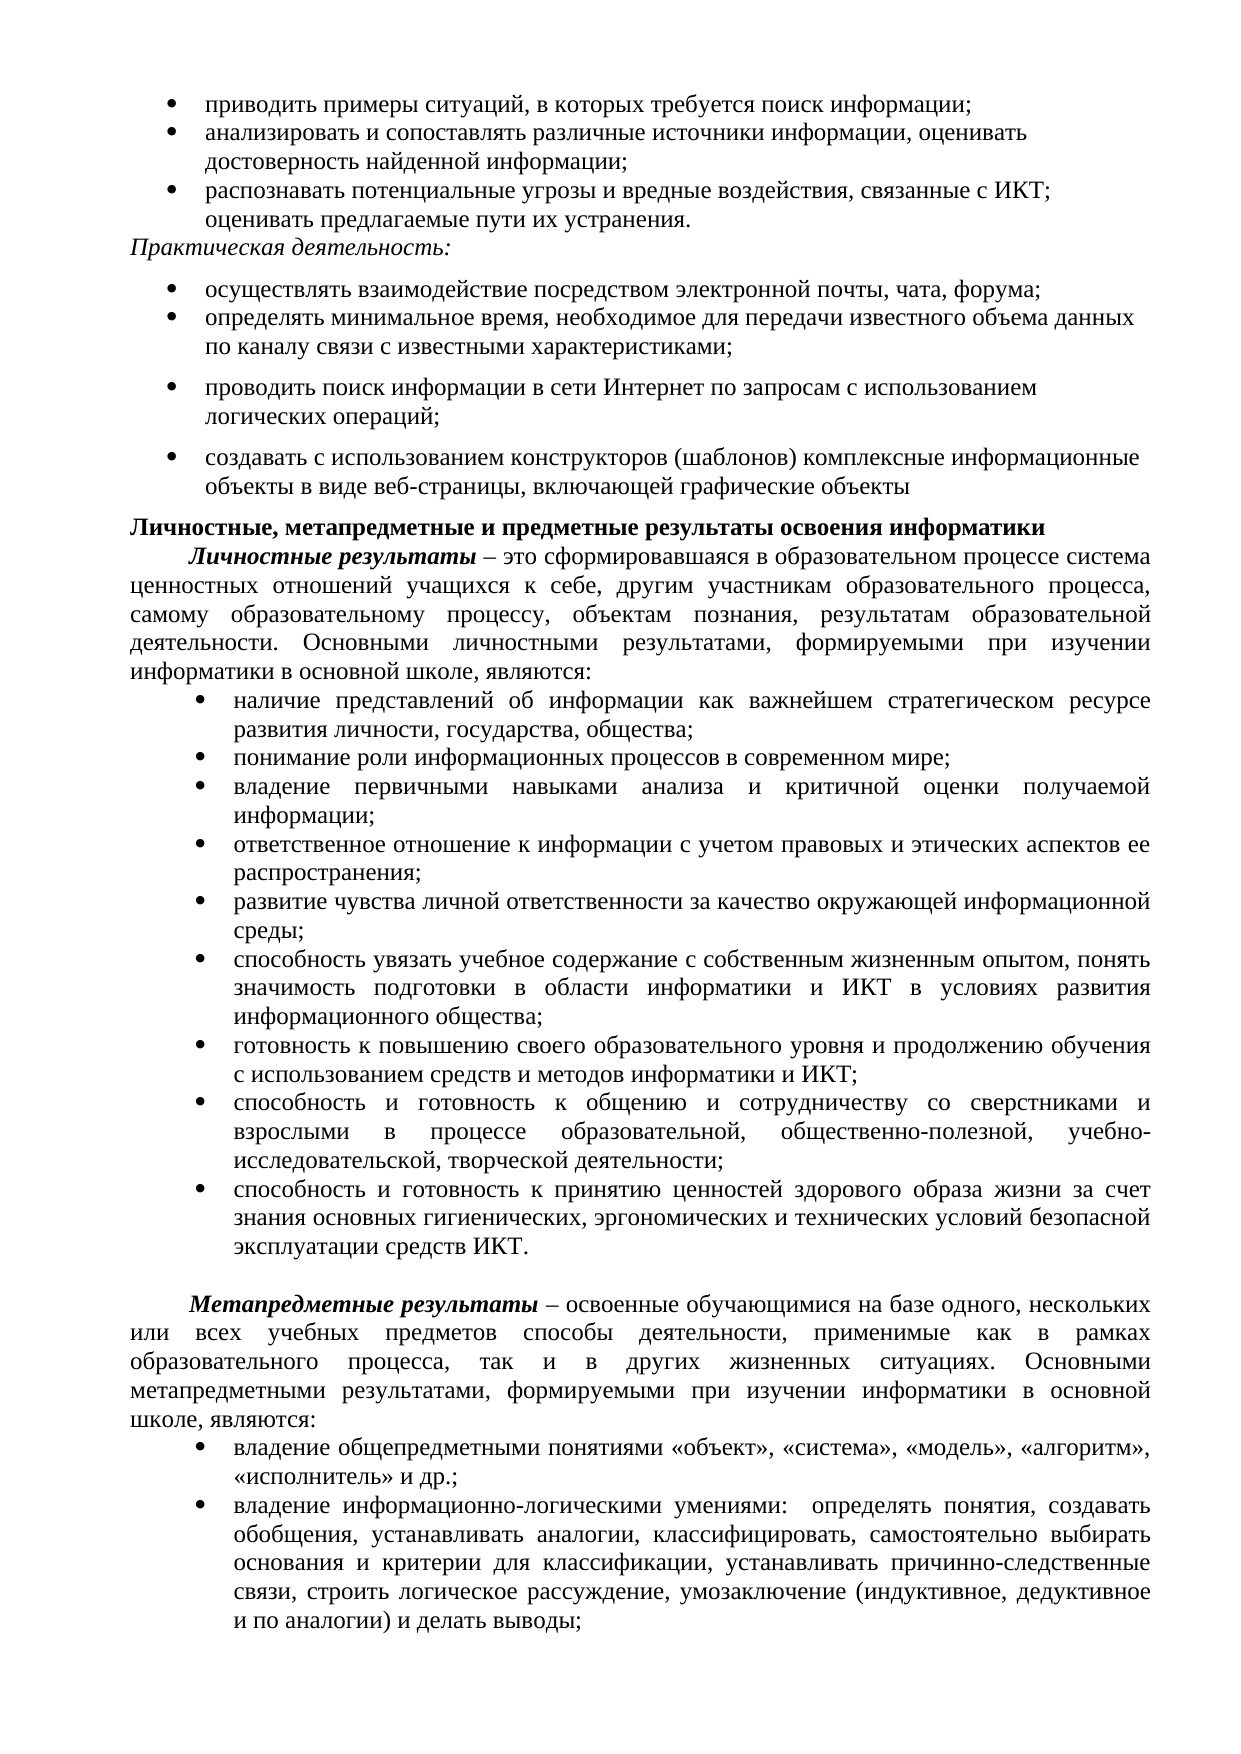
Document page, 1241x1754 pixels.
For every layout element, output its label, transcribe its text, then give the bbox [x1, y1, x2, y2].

list наличие представлений об информации как важнейшем стратегическом ресурсе развития личности, государства, общества; [196, 685, 1152, 742]
text Метапредметные результаты – освоенные обучающимися на базе одного, нескольких или всех учебных предметов способы деятельности, применимые как в рамках образовательного процесса, так и в других жизненных ситуациях. Основными метапредметными результатами, формируемыми при изучении информатики в основной школе, являются: [130, 1289, 1152, 1432]
list определять минимальное время, необходимое для передачи известного объема данных по каналу связи с известными характеристиками; [167, 302, 1152, 360]
list приводить примеры ситуаций, в которых требуется поиск информации; [167, 89, 1152, 117]
list осуществлять взаимодействие посредством электронной почты, чата, форума; [167, 274, 1152, 302]
list способность и готовность к принятию ценностей здорового образа жизни за счет знания основных гигиенических, эргономических и технических условий безопасной эксплуатации средств ИКТ. [196, 1174, 1152, 1260]
list проводить поиск информации в сети Интернет по запросам с использованием логических операций; [167, 372, 1152, 430]
list анализировать и сопоставлять различные источники информации, оценивать достоверность найденной информации; [167, 117, 1152, 175]
list развитие чувства личной ответственности за качество окружающей информационной среды; [196, 886, 1152, 944]
list ответственное отношение к информации с учетом правовых и этических аспектов ее распространения; [196, 829, 1152, 886]
list владение общепредметными понятиями «объект», «система», «модель», «алгоритм», «исполнитель» и др.; [196, 1432, 1152, 1490]
list создавать с использованием конструкторов (шаблонов) комплексные информационные объекты в виде веб-страницы, включающей графические объекты [167, 442, 1152, 500]
list готовность к повышению своего образовательного уровня и продолжению обучения с использованием средств и методов информатики и ИКТ; [196, 1030, 1152, 1087]
text Личностные, метапредметные и предметные результаты освоения информатики [130, 512, 1152, 541]
text Личностные результаты – это сформировавшаяся в образовательном процессе система ценностных отношений учащихся к себе, другим участникам образовательного процесса, самому образовательному процессу, объектам познания, результатам образовательной деятельности. Основными личностными результатами, формируемыми при изучении информатики в основной школе, являются: [130, 541, 1152, 685]
list понимание роли информационных процессов в современном мире; [196, 742, 1152, 771]
list владение информационно-логическими умениями: определять понятия, создавать обобщения, устанавливать аналогии, классифицировать, самостоятельно выбирать основания и критерии для классификации, устанавливать причинно-следственные связи, строить логическое рассуждение, умозаключение (индуктивное, дедуктивное и по аналогии) и делать выводы; [196, 1490, 1152, 1634]
list распознавать потенциальные угрозы и вредные воздействия, связанные с ИКТ; оценивать предлагаемые пути их устранения. [167, 175, 1152, 232]
list владение первичными навыками анализа и критичной оценки получаемой информации; [196, 771, 1152, 829]
list способность и готовность к общению и сотрудничеству со сверстниками и взрослыми в процессе образовательной, общественно-полезной, учебно-исследовательской, творческой деятельности; [196, 1087, 1152, 1174]
list способность увязать учебное содержание с собственным жизненным опытом, понять значимость подготовки в области информатики и ИКТ в условиях развития информационного общества; [196, 944, 1152, 1030]
text Практическая деятельность: [130, 232, 1152, 261]
